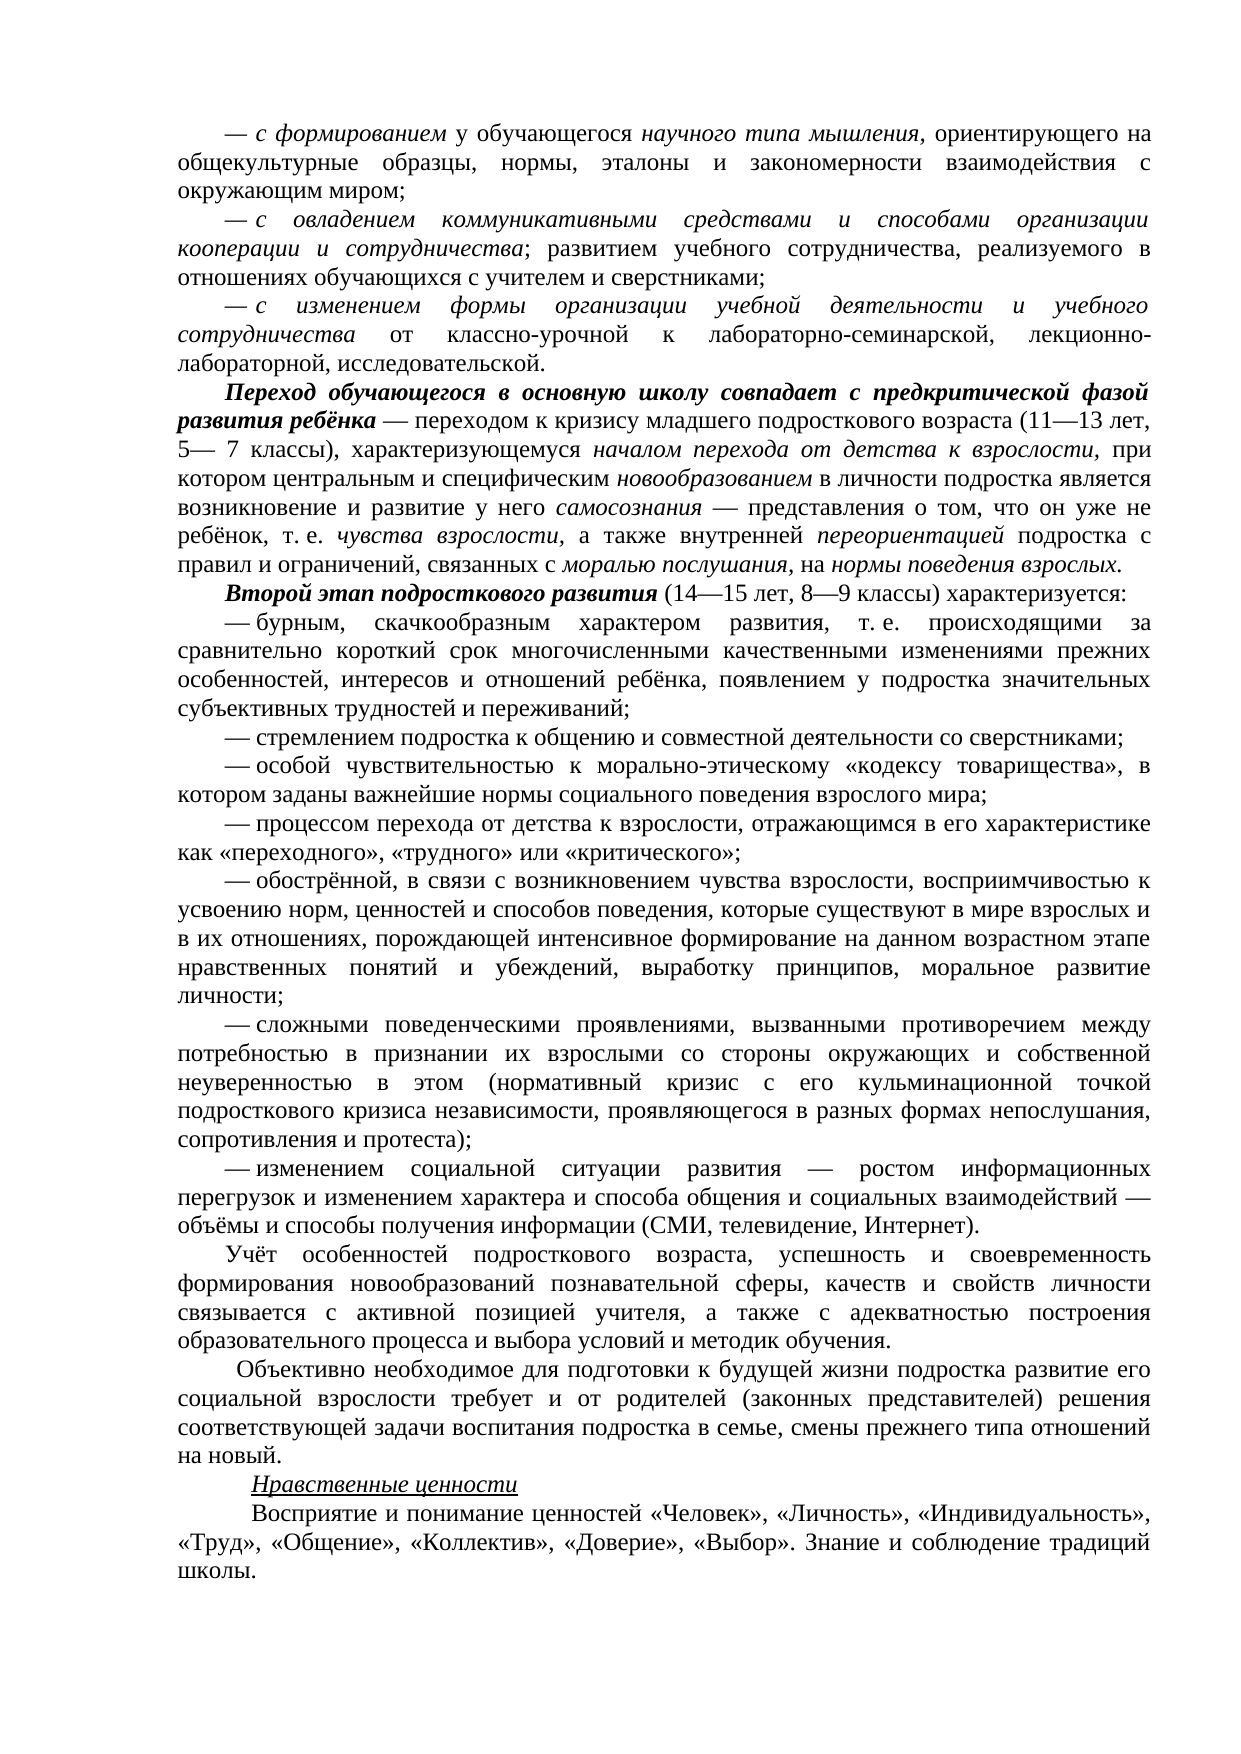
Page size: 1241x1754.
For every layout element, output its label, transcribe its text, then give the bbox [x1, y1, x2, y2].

text — с изменением формы организации учебной деятельности и учебного сотрудничества от классно-урочной к лабораторно-семинарской, лекционно-лабораторной, исследовательской. [177, 291, 1152, 377]
text Переход обучающегося в основную школу совпадает с предкритической фазой развития ребёнка — переходом к кризису младшего подросткового возраста (11—13 лет, 5— 7 классы), характеризующемуся началом перехода от детства к взрослости, при котором центральным и специфическим новообразованием в личности подростка является возникновение и развитие у него самосознания — представления о том, что он уже не ребёнок, т. е. чувства взрослости, а также внутренней переориентацией подростка с правил и ограничений, связанных с моралью послушания, на нормы поведения взрослых. [177, 377, 1152, 578]
text — бурным, скачкообразным характером развития, т. е. происходящими за сравнительно короткий срок многочисленными качественными изменениями прежних особенностей, интересов и отношений ребёнка, появлением у подростка значительных субъективных трудностей и переживаний; [177, 607, 1152, 722]
text — с формированием у обучающегося научного типа мышления, ориентирующего на общекультурные образцы, нормы, эталоны и закономерности взаимодействия с окружающим миром; [177, 118, 1152, 204]
text — изменением социальной ситуации развития — ростом информационных перегрузок и изменением характера и способа общения и социальных взаимодействий — объёмы и способы получения информации (СМИ, телевидение, Интернет). [177, 1153, 1152, 1239]
text Объективно необходимое для подготовки к будущей жизни подростка развитие его социальной взрослости требует и от родителей (законных представителей) решения соответствующей задачи воспитания подростка в семье, смены прежнего типа отношений на новый. [177, 1354, 1152, 1469]
text Второй этап подросткового развития (14—15 лет, 8—9 классы) характеризуется: [177, 578, 1152, 607]
text Восприятие и понимание ценностей «Человек», «Личность», «Индивидуальность», «Труд», «Общение», «Коллектив», «Доверие», «Выбор». Знание и соблюдение традиций школы. [177, 1498, 1152, 1584]
text — стремлением подростка к общению и совместной деятельности со сверстниками; [177, 722, 1152, 751]
text Нравственные ценности [177, 1469, 1152, 1498]
text — обострённой, в связи с возникновением чувства взрослости, восприимчивостью к усвоению норм, ценностей и способов поведения, которые существуют в мире взрослых и в их отношениях, порождающей интенсивное формирование на данном возрастном этапе нравственных понятий и убеждений, выработку принципов, моральное развитие личности; [177, 866, 1152, 1009]
text Учёт особенностей подросткового возраста, успешность и своевременность формирования новообразований познавательной сферы, качеств и свойств личности связывается с активной позицией учителя, а также с адекватностью построения образовательного процесса и выбора условий и методик обучения. [177, 1239, 1152, 1354]
text — с овладением коммуникативными средствами и способами организации кооперации и сотрудничества; развитием учебного сотрудничества, реализуемого в отношениях обучающихся с учителем и сверстниками; [177, 204, 1152, 291]
text — процессом перехода от детства к взрослости, отражающимся в его характеристике как «переходного», «трудного» или «критического»; [177, 808, 1152, 866]
text — сложными поведенческими проявлениями, вызванными противоречием между потребностью в признании их взрослыми со стороны окружающих и собственной неуверенностью в этом (нормативный кризис с его кульминационной точкой подросткового кризиса независимости, проявляющегося в разных формах непослушания, сопротивления и протеста); [177, 1009, 1152, 1153]
text — особой чувствительностью к морально-этическому «кодексу товарищества», в котором заданы важнейшие нормы социального поведения взрослого мира; [177, 751, 1152, 808]
